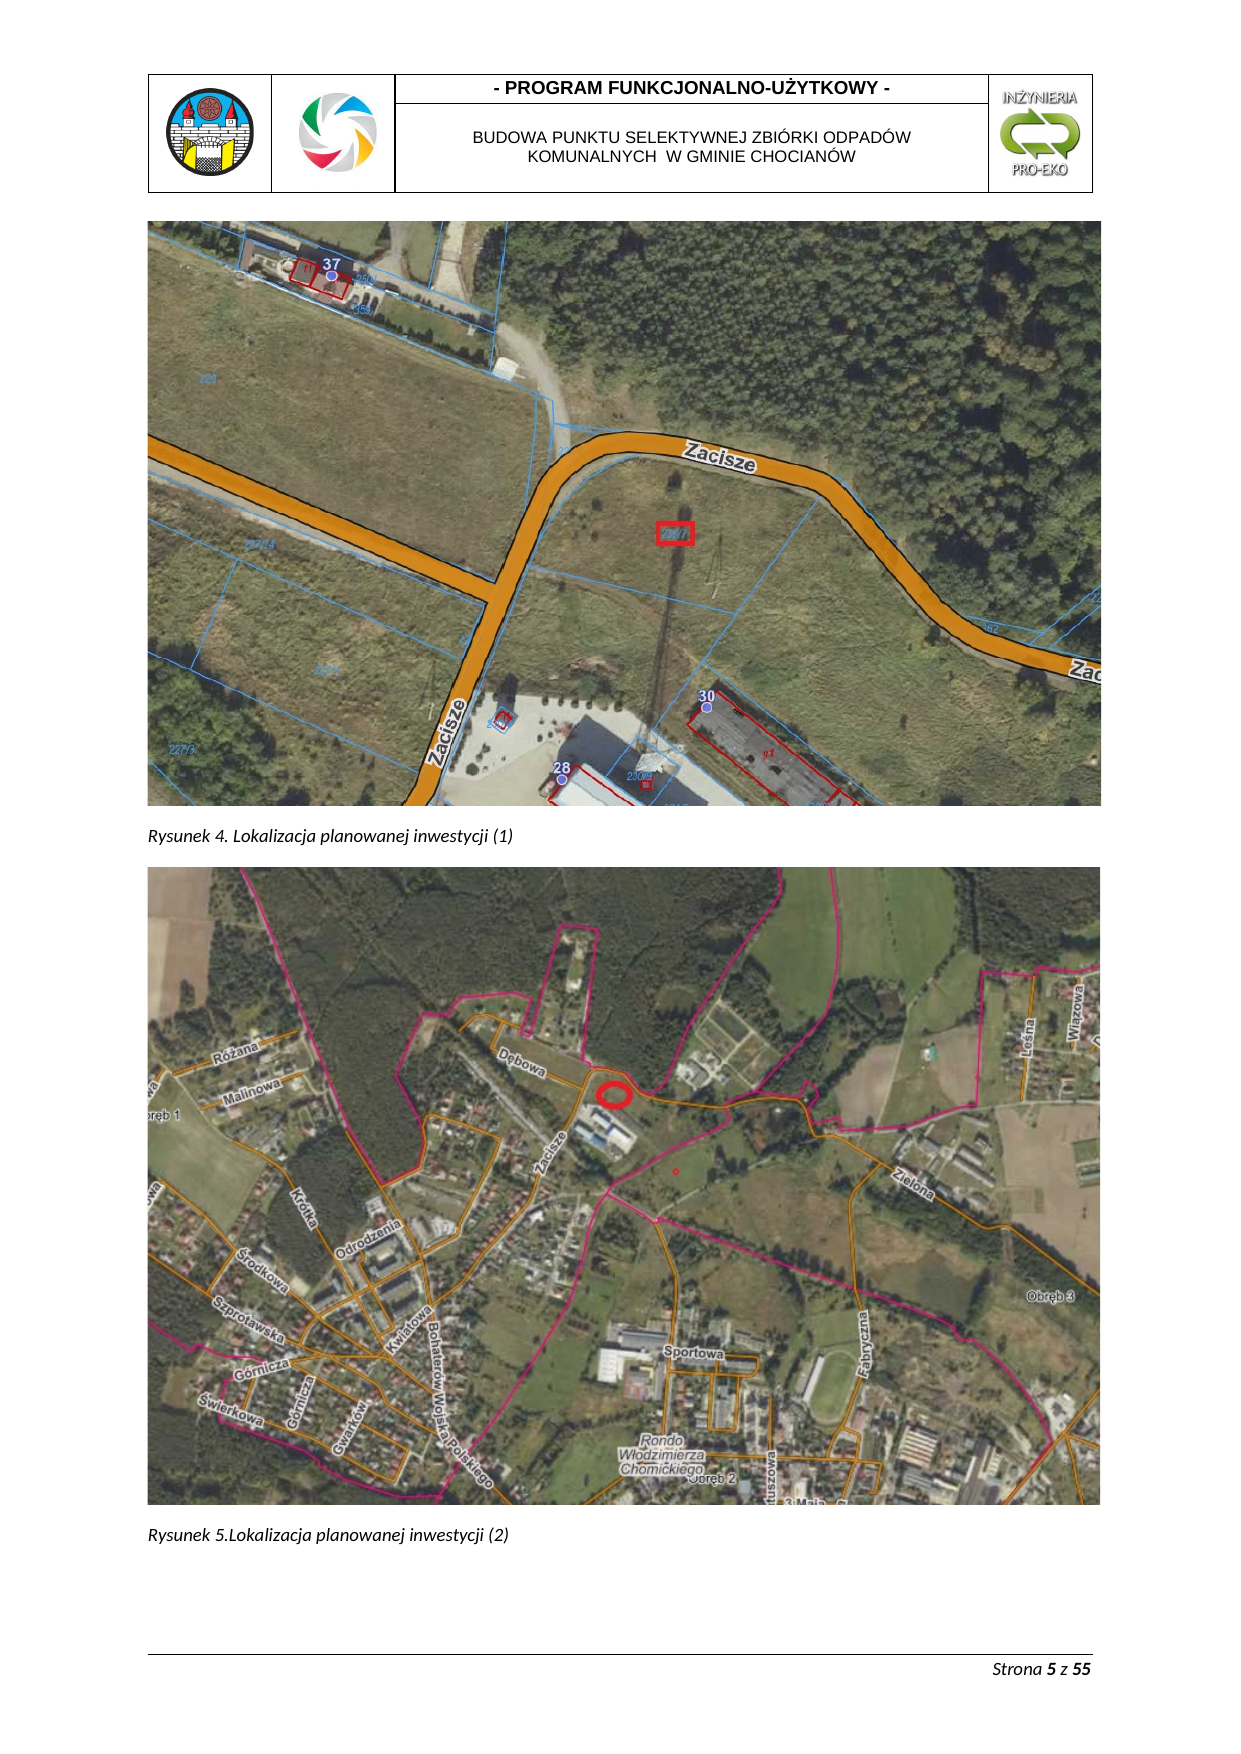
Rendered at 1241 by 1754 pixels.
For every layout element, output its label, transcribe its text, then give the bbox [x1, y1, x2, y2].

text Rysunek 4. Lokalizacja planowanej inwestycji (1) [148, 824, 1093, 847]
picture [999, 88, 1081, 177]
picture [282, 76, 393, 188]
text Rysunek 5.Lokalizacja planowanej inwestycji (2) [148, 1523, 1093, 1546]
picture [166, 88, 254, 176]
picture [147, 221, 1102, 806]
picture [147, 867, 1101, 1505]
